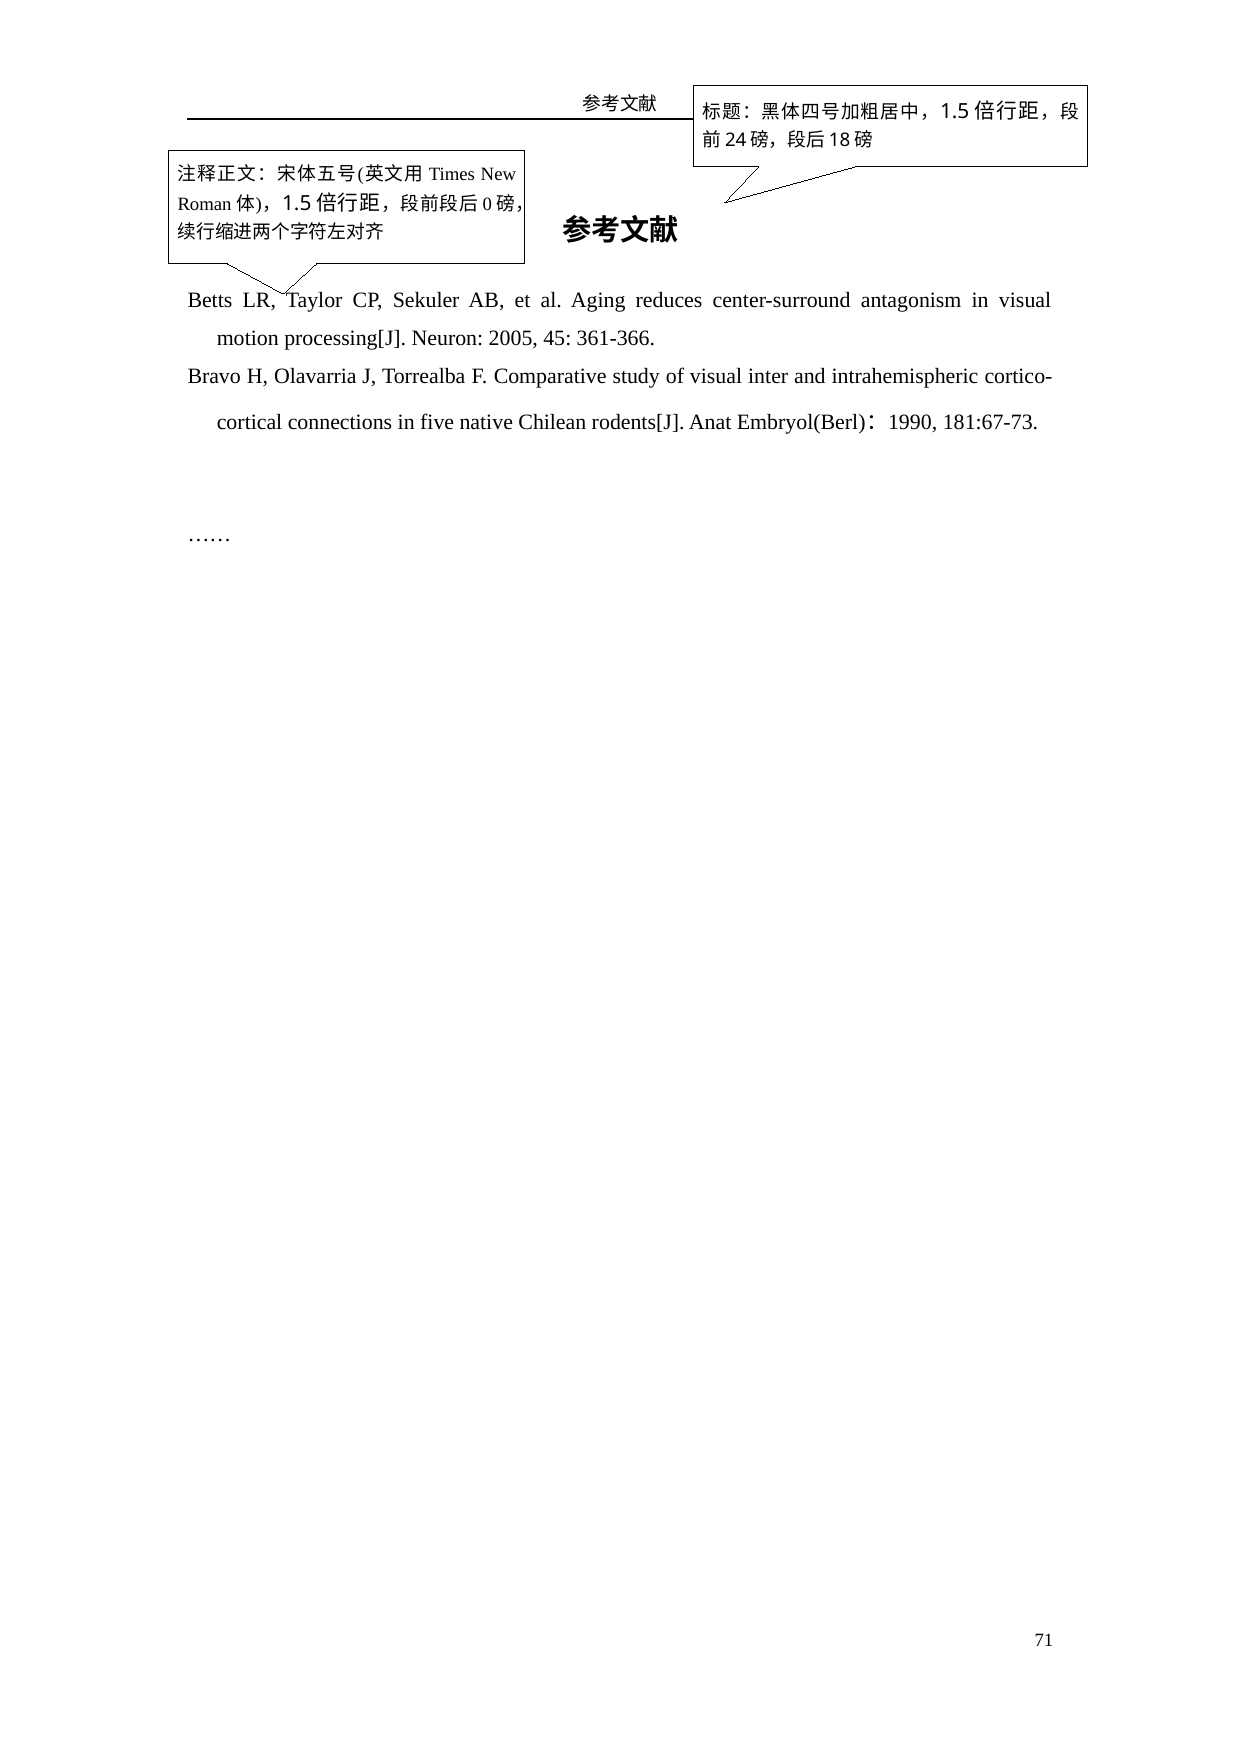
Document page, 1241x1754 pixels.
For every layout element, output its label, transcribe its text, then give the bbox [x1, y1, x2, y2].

text Bravo H, Olavarria J, Torrealba F. Comparative study of visual inter and intrahemispheric cortico-cortical connections in five native Chilean rodents[J]. Anat Embryol(Berl)：1990, 181:67-73. [187, 363, 1053, 436]
text 参考文献 [525, 200, 1053, 250]
text …… [187, 502, 1053, 552]
text Betts LR, Taylor CP, Sekuler AB, et al. Aging reduces center-surround antagonism in visual motion processing[J]. Neuron: 2005, 45: 361-366. [187, 287, 1053, 351]
